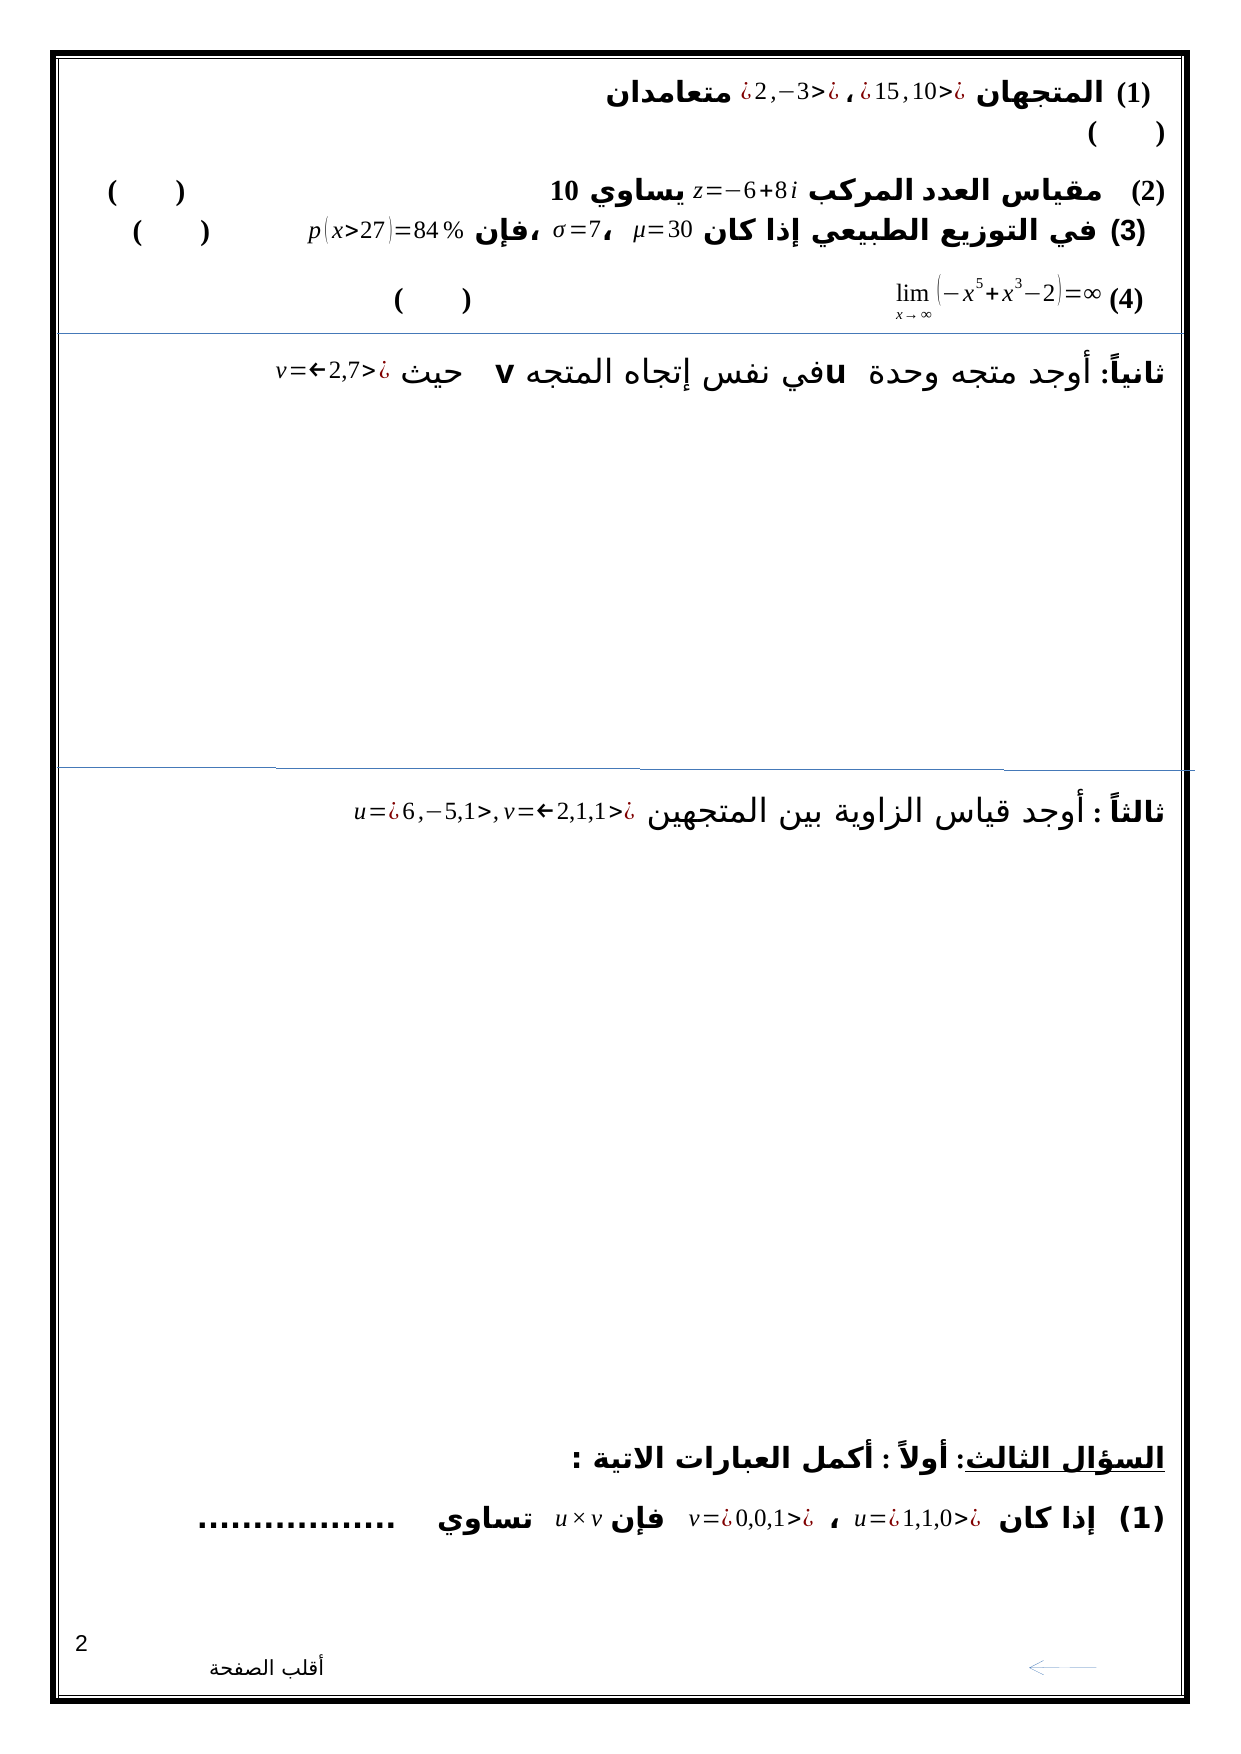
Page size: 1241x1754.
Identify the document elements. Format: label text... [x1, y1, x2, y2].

text ثالثاً : أوجد قياس الزاوية بين المتجهين [75, 792, 1165, 831]
text ثانياً: أوجد متجه وحدة uفي نفس إتجاه المتجه v حيث [75, 348, 1165, 393]
text (2) مقياس العدد المركب يساوي 10 ( ) (3) في التوزيع الطبيعي إذا كان ، ،فإن ( ) [75, 173, 1165, 247]
text السؤال الثالث: أولاً : أكمل العبارات الاتية : [75, 1441, 1165, 1476]
text (1) المتجهان ، متعامدان ( ) [75, 75, 1165, 148]
text (4) ( ) [75, 273, 1165, 322]
text (1) إذا كان ، فإن تساوي .................. [75, 1501, 1165, 1536]
